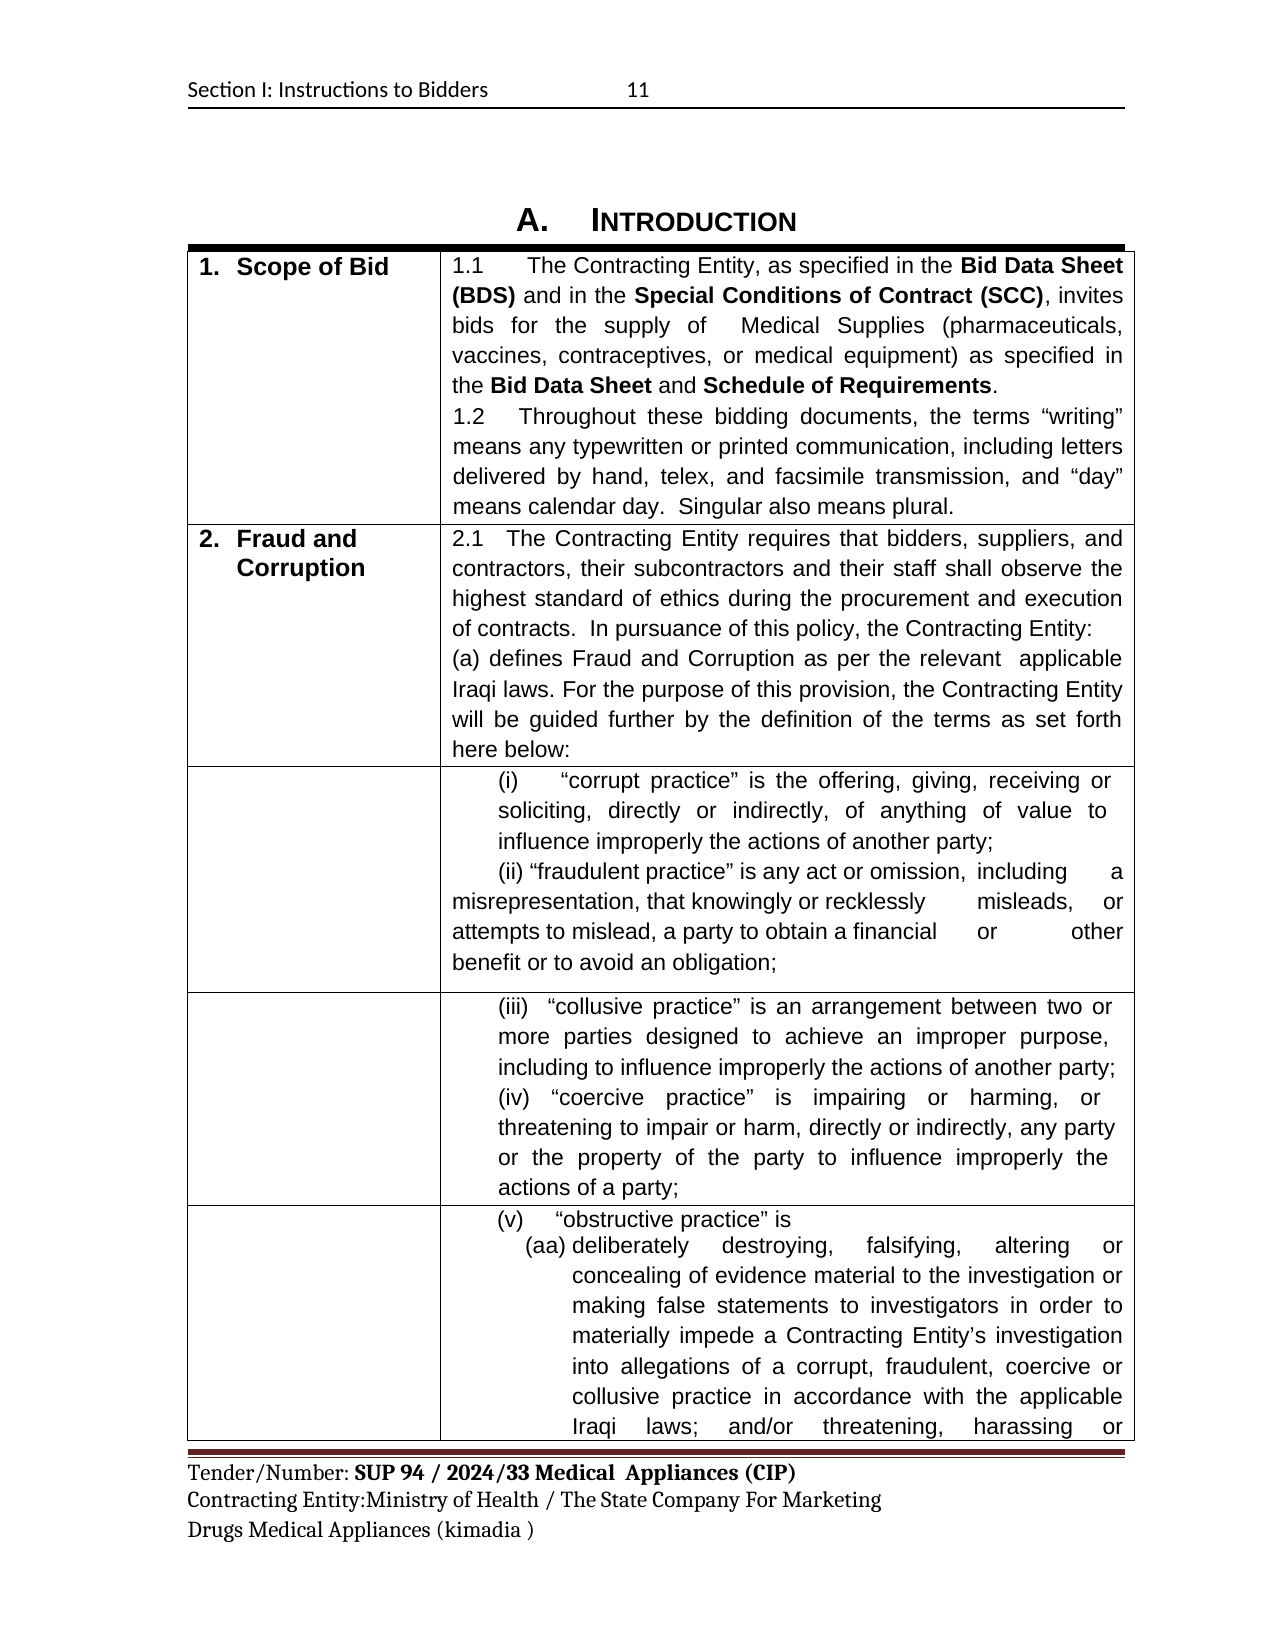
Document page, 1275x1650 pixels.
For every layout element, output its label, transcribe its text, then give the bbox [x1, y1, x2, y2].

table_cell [441, 1206, 1134, 1439]
table_cell (iii) “collusive practice” is an arrangement between two or more parties designed to achieve an improper purpose, including to influence improperly the actions of another party; (iv) “coercive practice” is impairing or harming, or threatening to impair or harm, directly or indirectly, any party or the property of the party to influence improperly the actions of a party; [441, 993, 1134, 1204]
table_cell [188, 1206, 440, 1439]
table_cell 2.1 The Contracting Entity requires that bidders, suppliers, and contractors, their subcontractors and their staff shall observe the highest standard of ethics during the procurement and execution of contracts. In pursuance of this policy, the Contracting Entity: (a) defines Fraud and Corruption as per the relevant applicable Iraqi laws. For the purpose of this provision, the Contracting Entity will be guided further by the definition of the terms as set forth here below: [441, 525, 1134, 766]
table_cell 2. Fraud and Corruption [188, 525, 440, 766]
table_cell [188, 993, 440, 1204]
table_header 1. Scope of Bid [188, 252, 440, 523]
text A. Introduction [187, 199, 1125, 250]
table_cell (i) “corrupt practice” is the offering, giving, receiving or soliciting, directly or indirectly, of anything of value to influence improperly the actions of another party; (ii) “fraudulent practice” is any act or omission, including a misrepresentation, that knowingly or recklessly misleads, or attempts to mislead, a party to obtain a financial or other benefit or to avoid an obligation; [441, 767, 1134, 992]
table_cell [188, 767, 440, 992]
table_header 1.1 The Contracting Entity, as specified in the Bid Data Sheet (BDS) and in the Special Conditions of Contract (SCC), invites bids for the supply of Medical Supplies (pharmaceuticals, vaccines, contraceptives, or medical equipment) as specified in the Bid Data Sheet and Schedule of Requirements. 1.2 Throughout these bidding documents, the terms “writing” means any typewritten or printed communication, including letters delivered by hand, telex, and facsimile transmission, and “day” means calendar day. Singular also means plural. [441, 252, 1134, 523]
